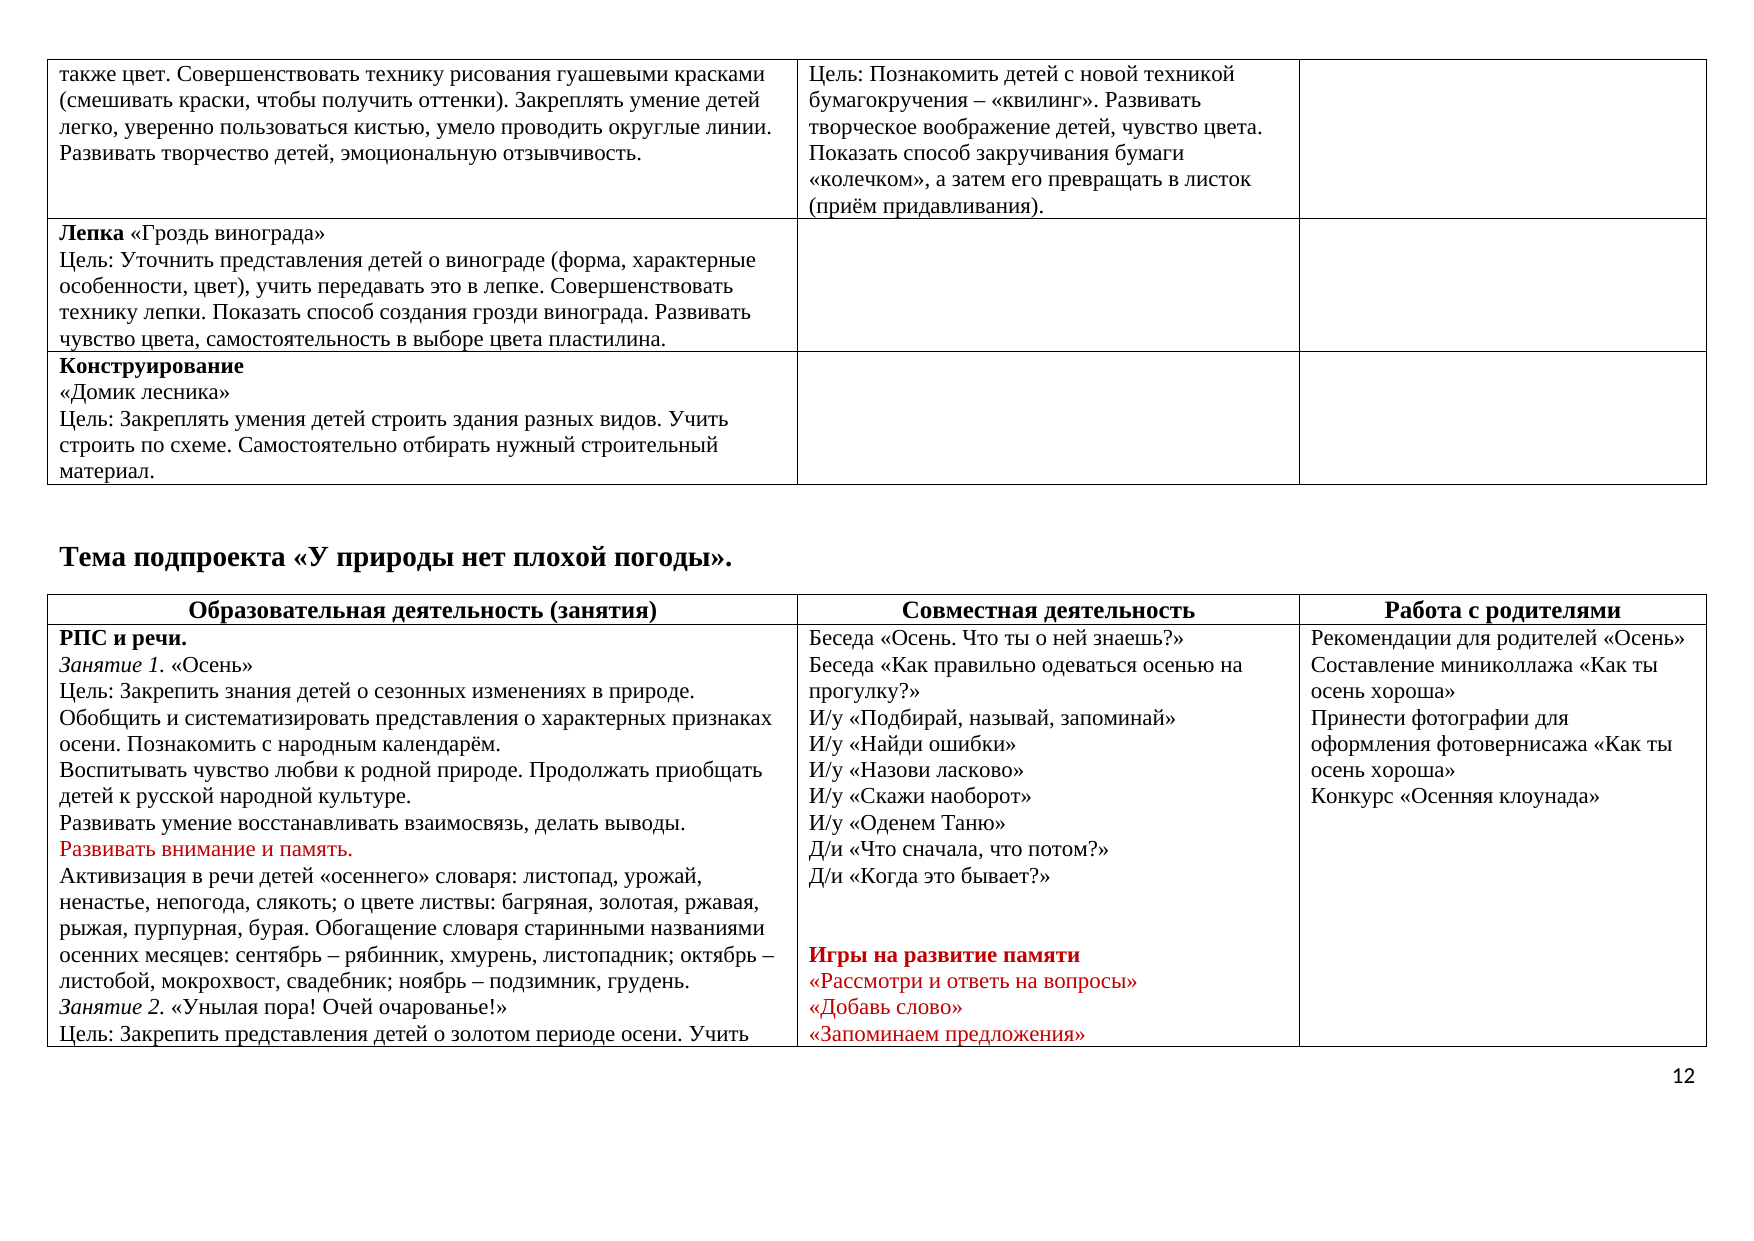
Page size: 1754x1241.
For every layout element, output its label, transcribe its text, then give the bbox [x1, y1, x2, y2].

text Тема подпроекта «У природы нет плохой погоды». [59, 539, 1695, 573]
table_cell Конструирование «Домик лесника» Цель: Закреплять умения детей строить здания разных видов. Учить строить по схеме. Самостоятельно отбирать нужный строительный материал. [48, 352, 797, 484]
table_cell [1300, 625, 1706, 1046]
table_header Работа с родителями [1300, 595, 1706, 623]
table_cell [1300, 219, 1706, 351]
table_cell [1300, 60, 1706, 218]
table_cell Лепка «Гроздь винограда» Цель: Уточнить представления детей о винограде (форма, характерные особенности, цвет), учить передавать это в лепке. Совершенствовать технику лепки. Показать способ создания грозди винограда. Развивать чувство цвета, самостоятельность в выборе цвета пластилина. [48, 219, 797, 351]
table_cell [48, 625, 797, 1046]
table_cell [798, 219, 1299, 351]
table_header Образовательная деятельность (занятия) [48, 595, 797, 623]
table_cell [798, 60, 1299, 218]
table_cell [798, 625, 1299, 1046]
table_cell [798, 352, 1299, 484]
table_cell [1300, 352, 1706, 484]
table_header Совместная деятельность [798, 595, 1299, 623]
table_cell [48, 60, 797, 218]
